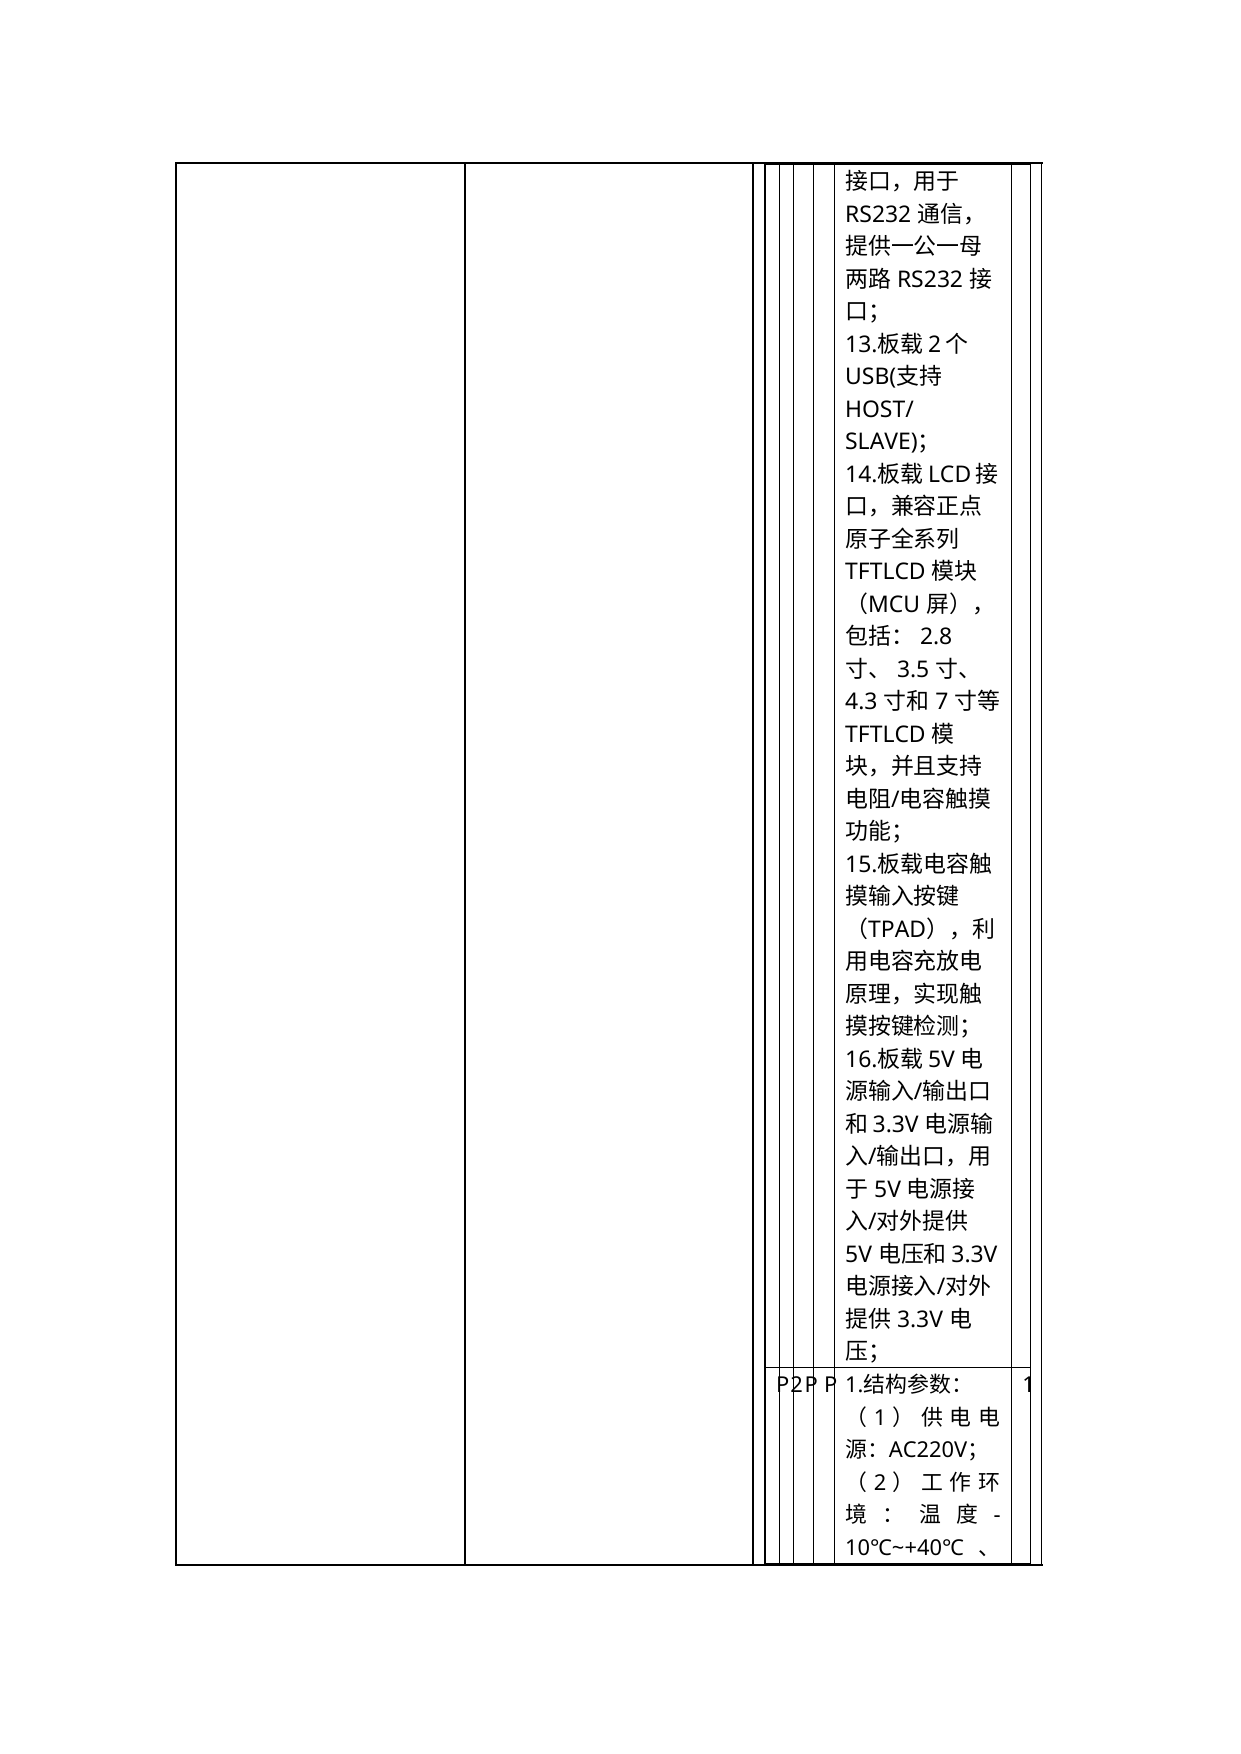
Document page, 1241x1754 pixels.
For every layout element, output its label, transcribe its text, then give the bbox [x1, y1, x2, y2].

table_cell [814, 1368, 834, 1563]
table_cell [766, 1368, 779, 1563]
table_cell [1012, 165, 1030, 1367]
table_cell [780, 165, 793, 1367]
table_cell [1031, 164, 1041, 1564]
table_cell [794, 165, 813, 1367]
table_cell [794, 1368, 813, 1563]
table_cell [835, 1368, 1011, 1563]
table_cell [780, 1368, 793, 1563]
table_cell [835, 165, 1011, 1367]
table_cell [466, 164, 752, 1564]
table_cell [754, 164, 764, 1564]
table_cell 1 [177, 164, 464, 1564]
table_cell [1012, 1368, 1030, 1563]
table_cell [766, 165, 779, 1367]
table_cell [814, 165, 834, 1367]
